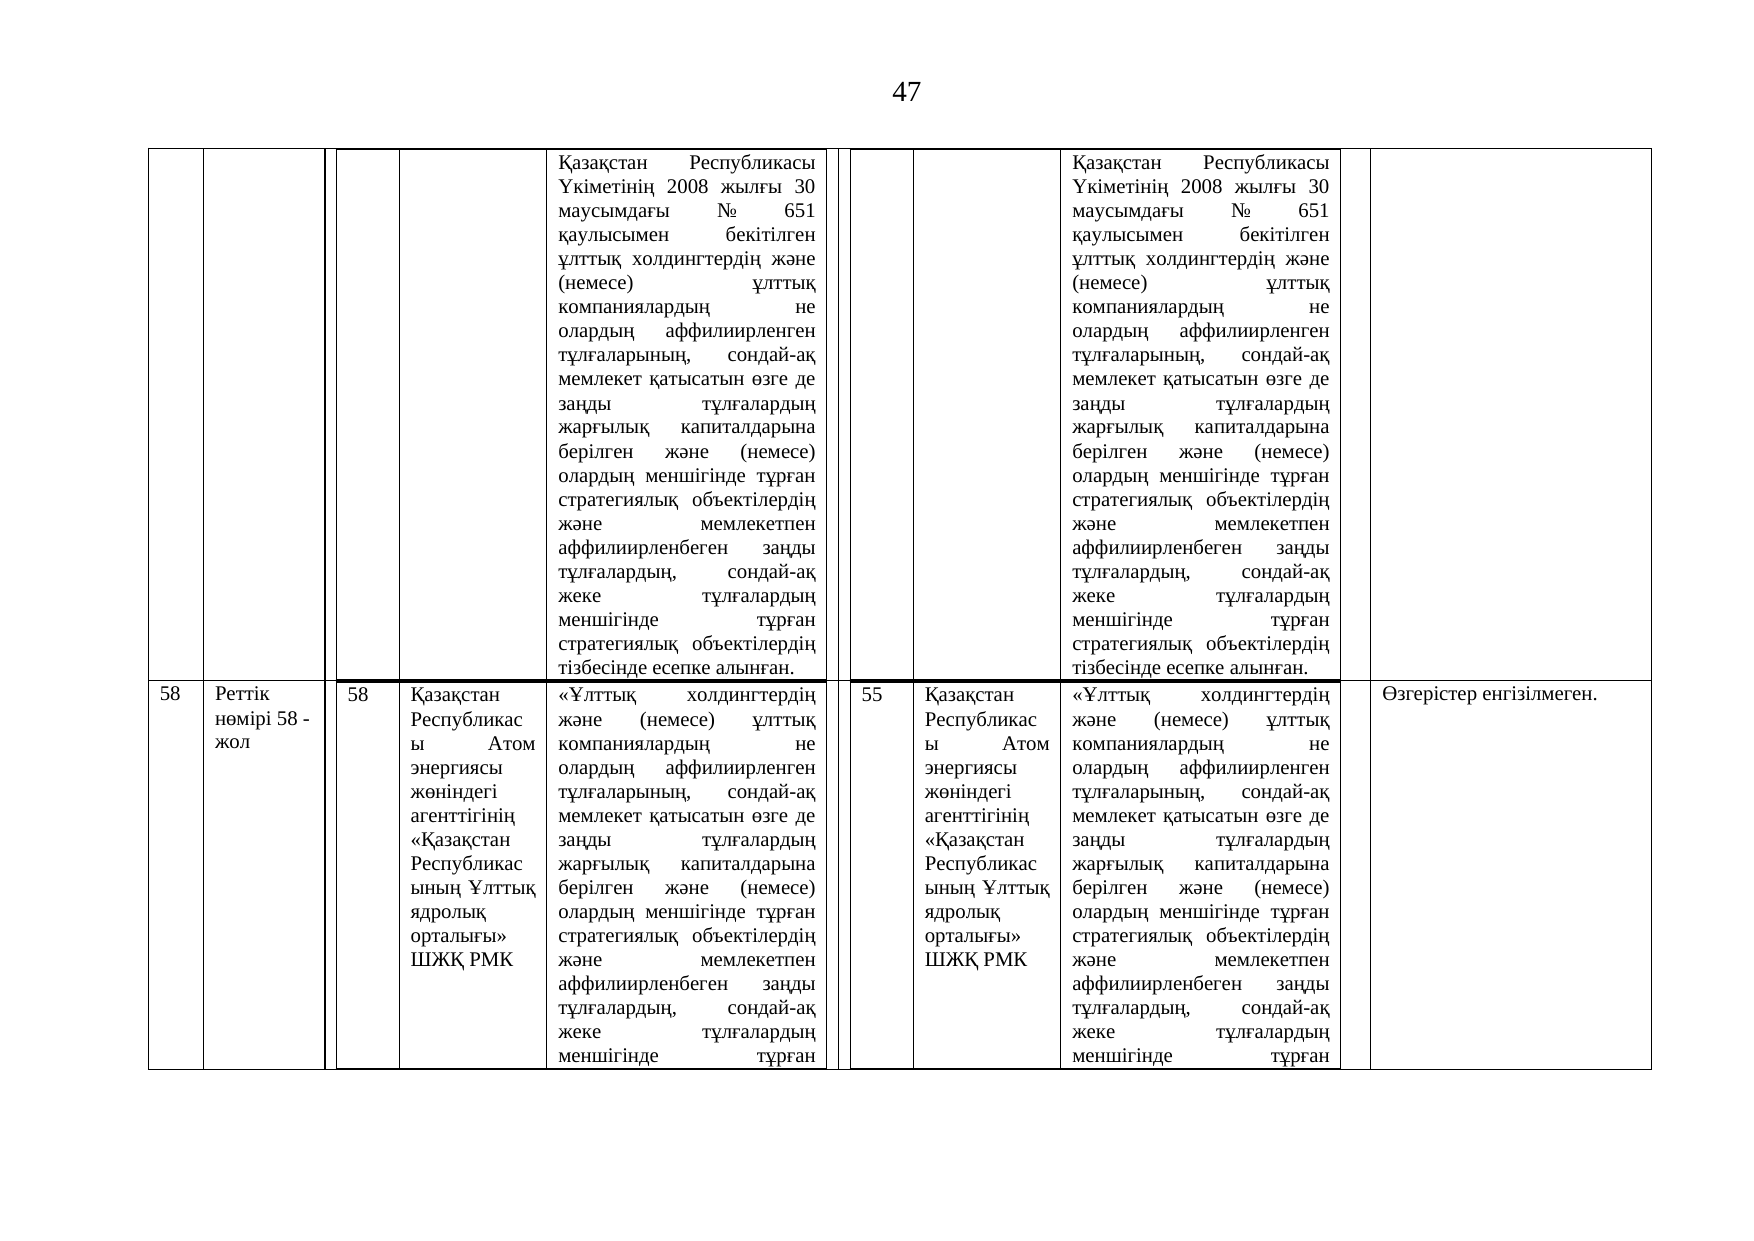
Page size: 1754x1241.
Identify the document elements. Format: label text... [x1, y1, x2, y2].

table_cell [839, 681, 850, 1068]
table_cell [827, 681, 838, 1068]
table_cell [547, 683, 826, 1068]
table_cell [326, 681, 336, 1068]
table_cell 57 [149, 149, 203, 680]
table_cell [400, 150, 546, 679]
table_cell [547, 150, 826, 679]
table_cell [839, 149, 850, 680]
table_cell [851, 683, 913, 1068]
table_cell [400, 683, 546, 1068]
table_cell [326, 149, 336, 680]
table_cell [1341, 681, 1370, 1068]
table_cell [204, 681, 324, 1068]
table_cell 58 [149, 681, 203, 1068]
table_cell [851, 150, 913, 679]
table_cell [337, 683, 399, 1068]
table_cell [1061, 683, 1340, 1068]
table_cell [204, 149, 324, 680]
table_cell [1371, 149, 1651, 680]
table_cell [1371, 681, 1651, 1068]
table_cell [914, 150, 1060, 679]
table_cell [337, 150, 399, 679]
table_cell [1341, 149, 1370, 680]
table_cell [827, 149, 838, 680]
table_cell [1061, 150, 1340, 679]
table_cell [914, 683, 1060, 1068]
